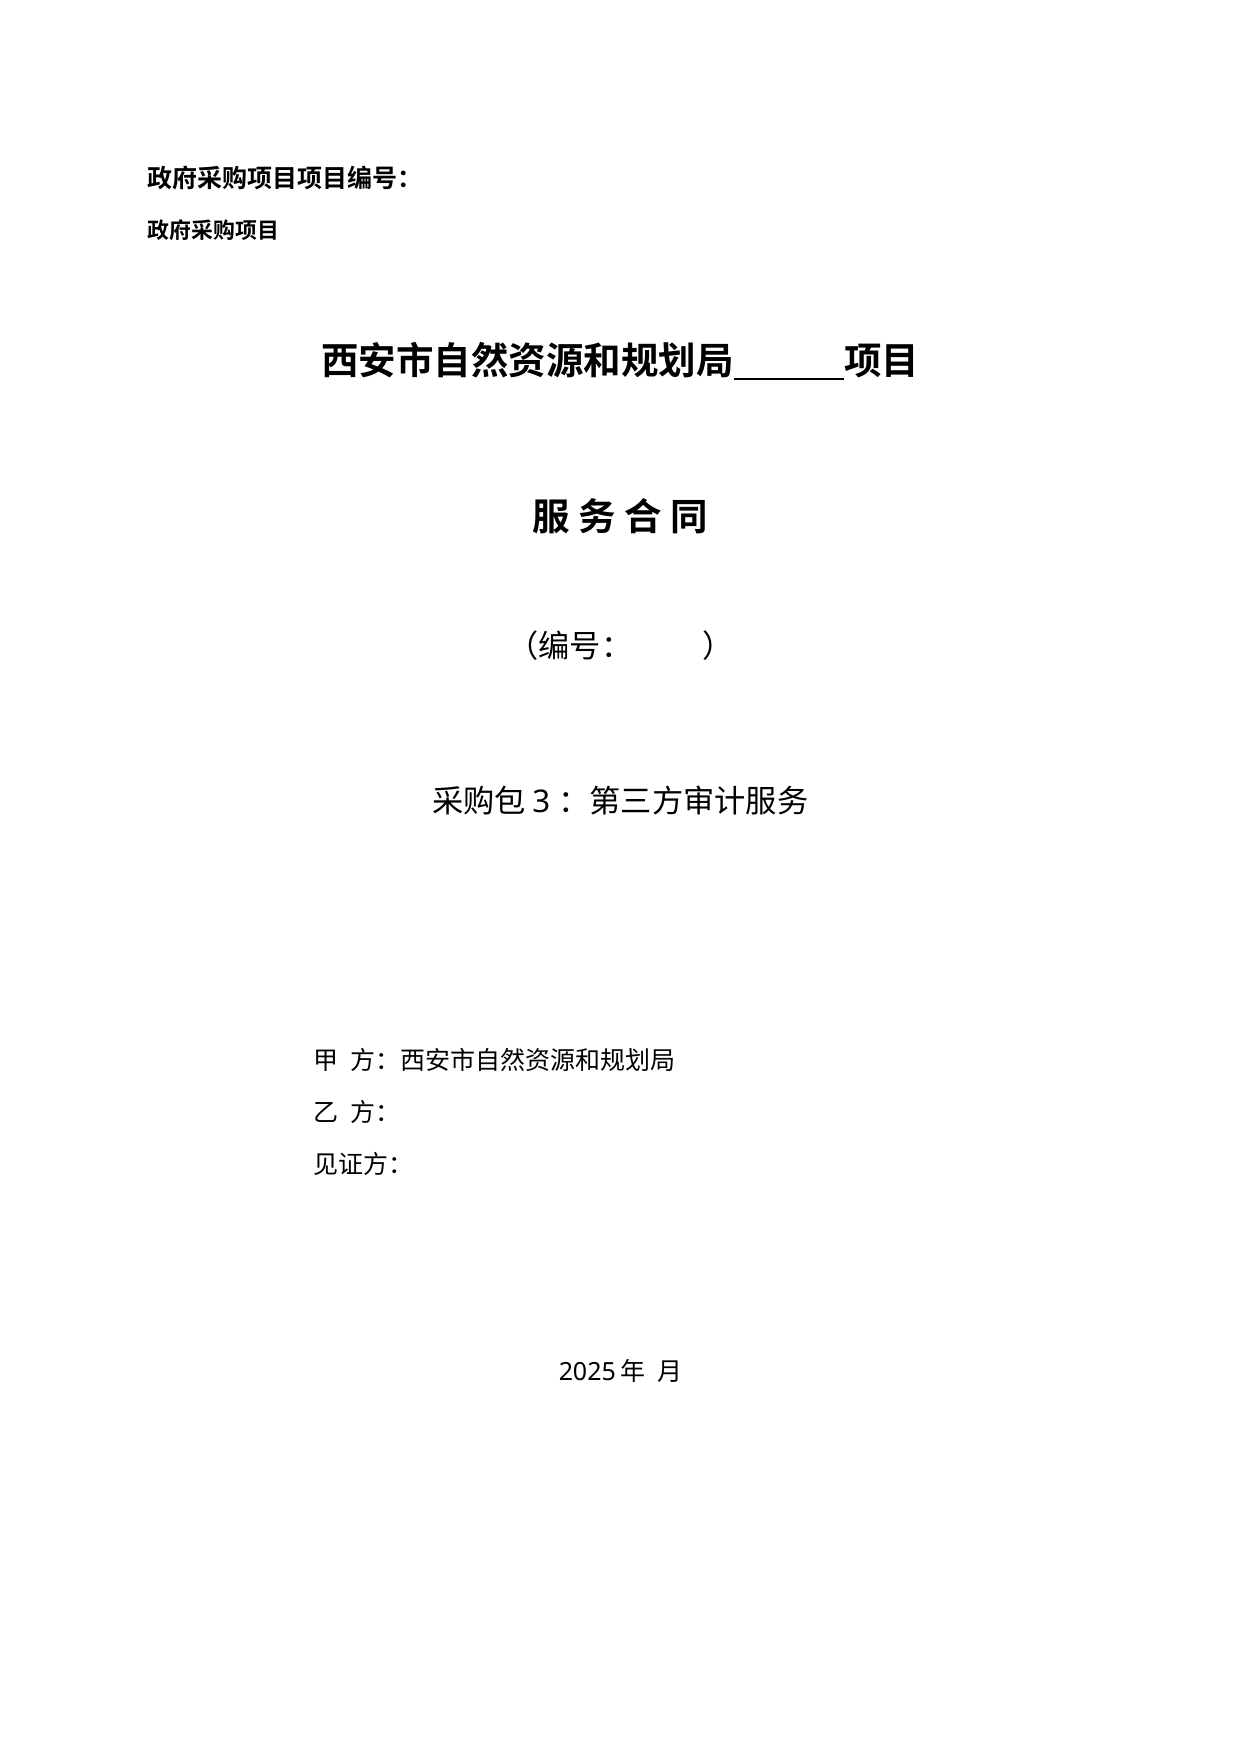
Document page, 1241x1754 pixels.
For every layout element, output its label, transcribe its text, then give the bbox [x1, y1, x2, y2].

text 甲 方：西安市自然资源和规划局 [148, 1033, 1092, 1084]
text 西安市自然资源和规划局 项目 [148, 306, 1092, 410]
text 2025年 月 [148, 1344, 1092, 1396]
text （编号： ） [148, 618, 1092, 669]
text 政府采购项目项目编号： [148, 151, 1092, 203]
text 政府采购项目 [148, 203, 1092, 254]
text 见证方： [148, 1136, 1092, 1188]
text 乙 方： [148, 1084, 1092, 1136]
text 服 务 合 同 [148, 462, 1092, 566]
text 采购包3 ：第三方审计服务 [148, 773, 1092, 825]
